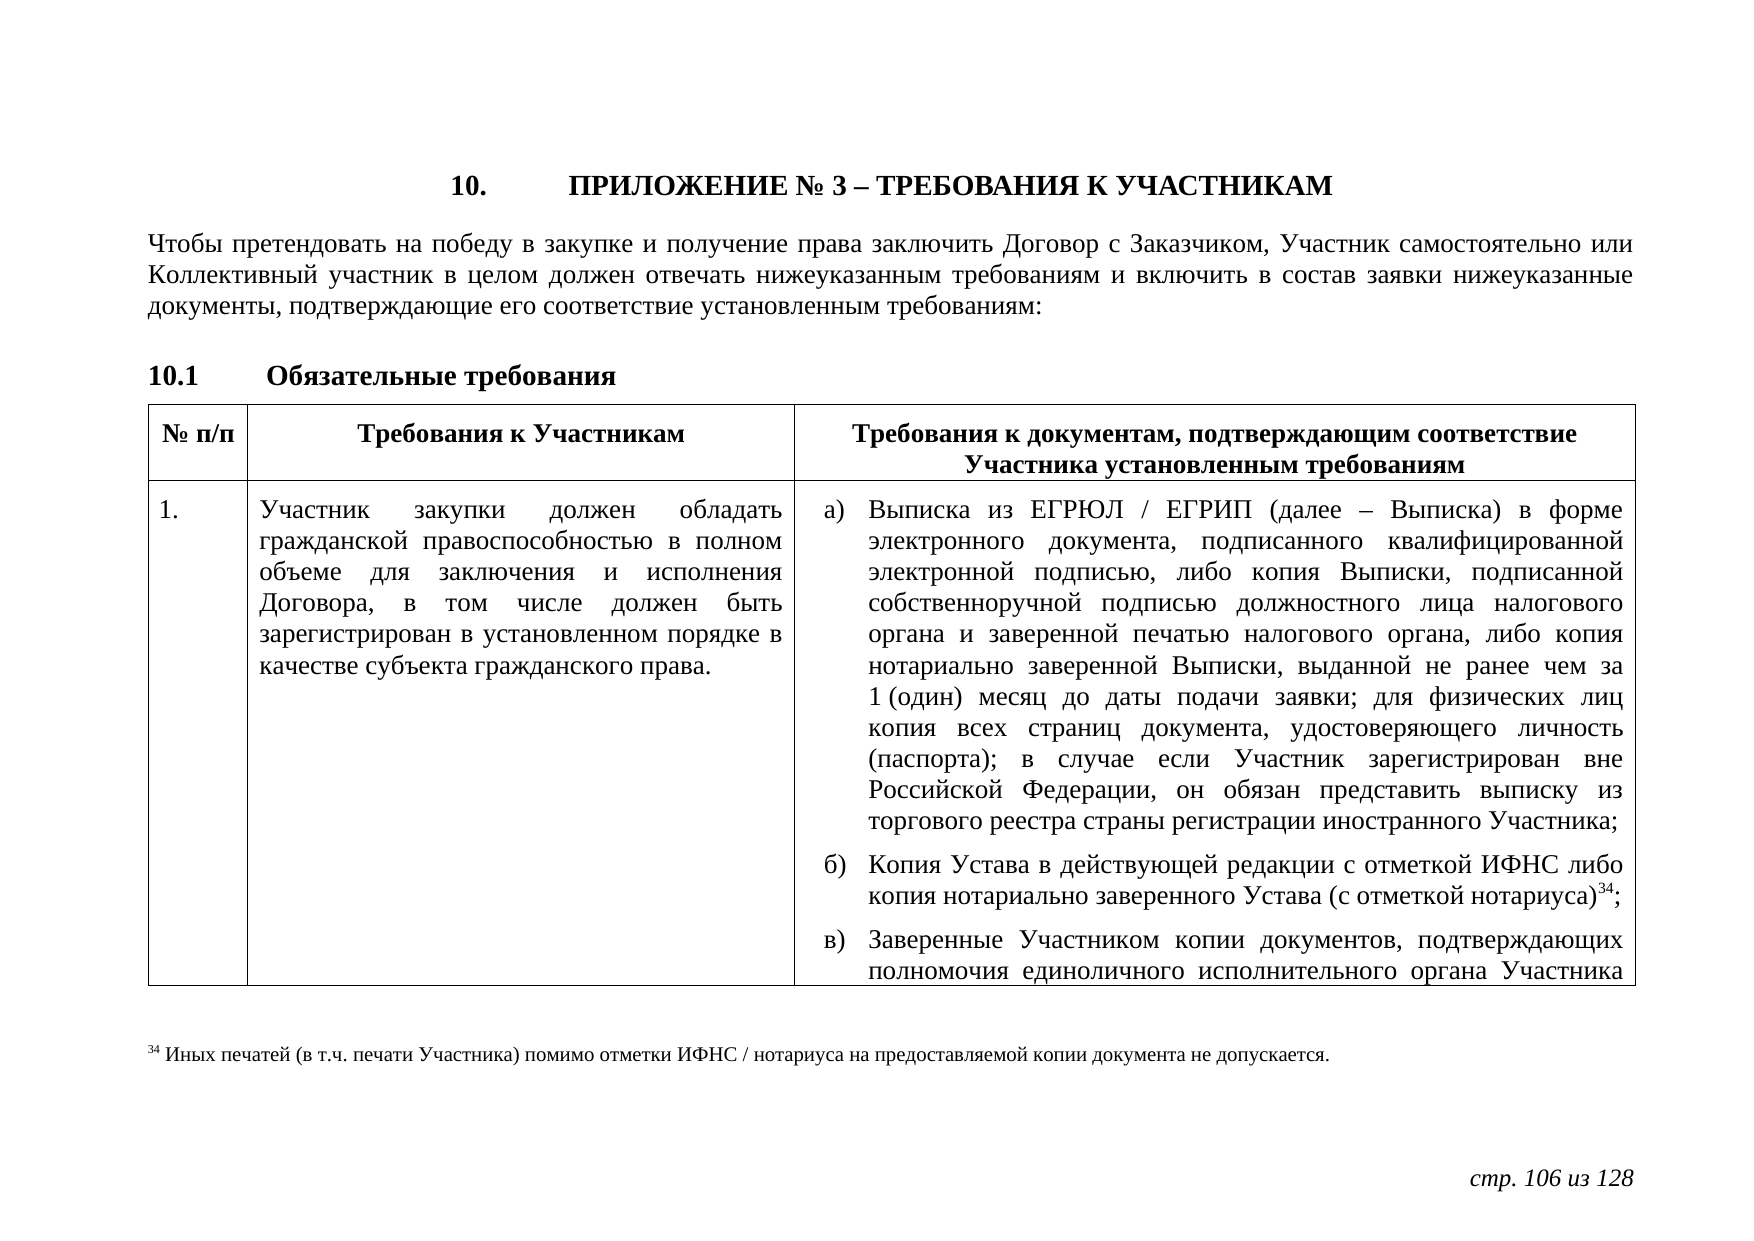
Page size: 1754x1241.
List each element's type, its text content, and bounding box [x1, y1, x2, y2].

subtitle Обязательные требования [148, 358, 1636, 391]
table_cell [149, 481, 247, 985]
text Чтобы претендовать на победу в закупке и получение права заключить Договор с Заказчиком, Участник самостоятельно или Коллективный участник в целом должен отвечать нижеуказанным требованиям и включить в состав заявки нижеуказанные документы, подтверждающие его соответствие установленным требованиям: [148, 227, 1636, 320]
table_header Требования к Участникам [248, 405, 794, 479]
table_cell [795, 481, 1635, 985]
subtitle ПРИЛОЖЕНИЕ № 3 – ТРЕБОВАНИЯ К УЧАСТНИКАМ [148, 168, 1636, 202]
table_header № п/п [149, 405, 247, 479]
table_header Требования к документам, подтверждающим соответствие Участника установленным требованиям [795, 405, 1635, 479]
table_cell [248, 481, 794, 985]
